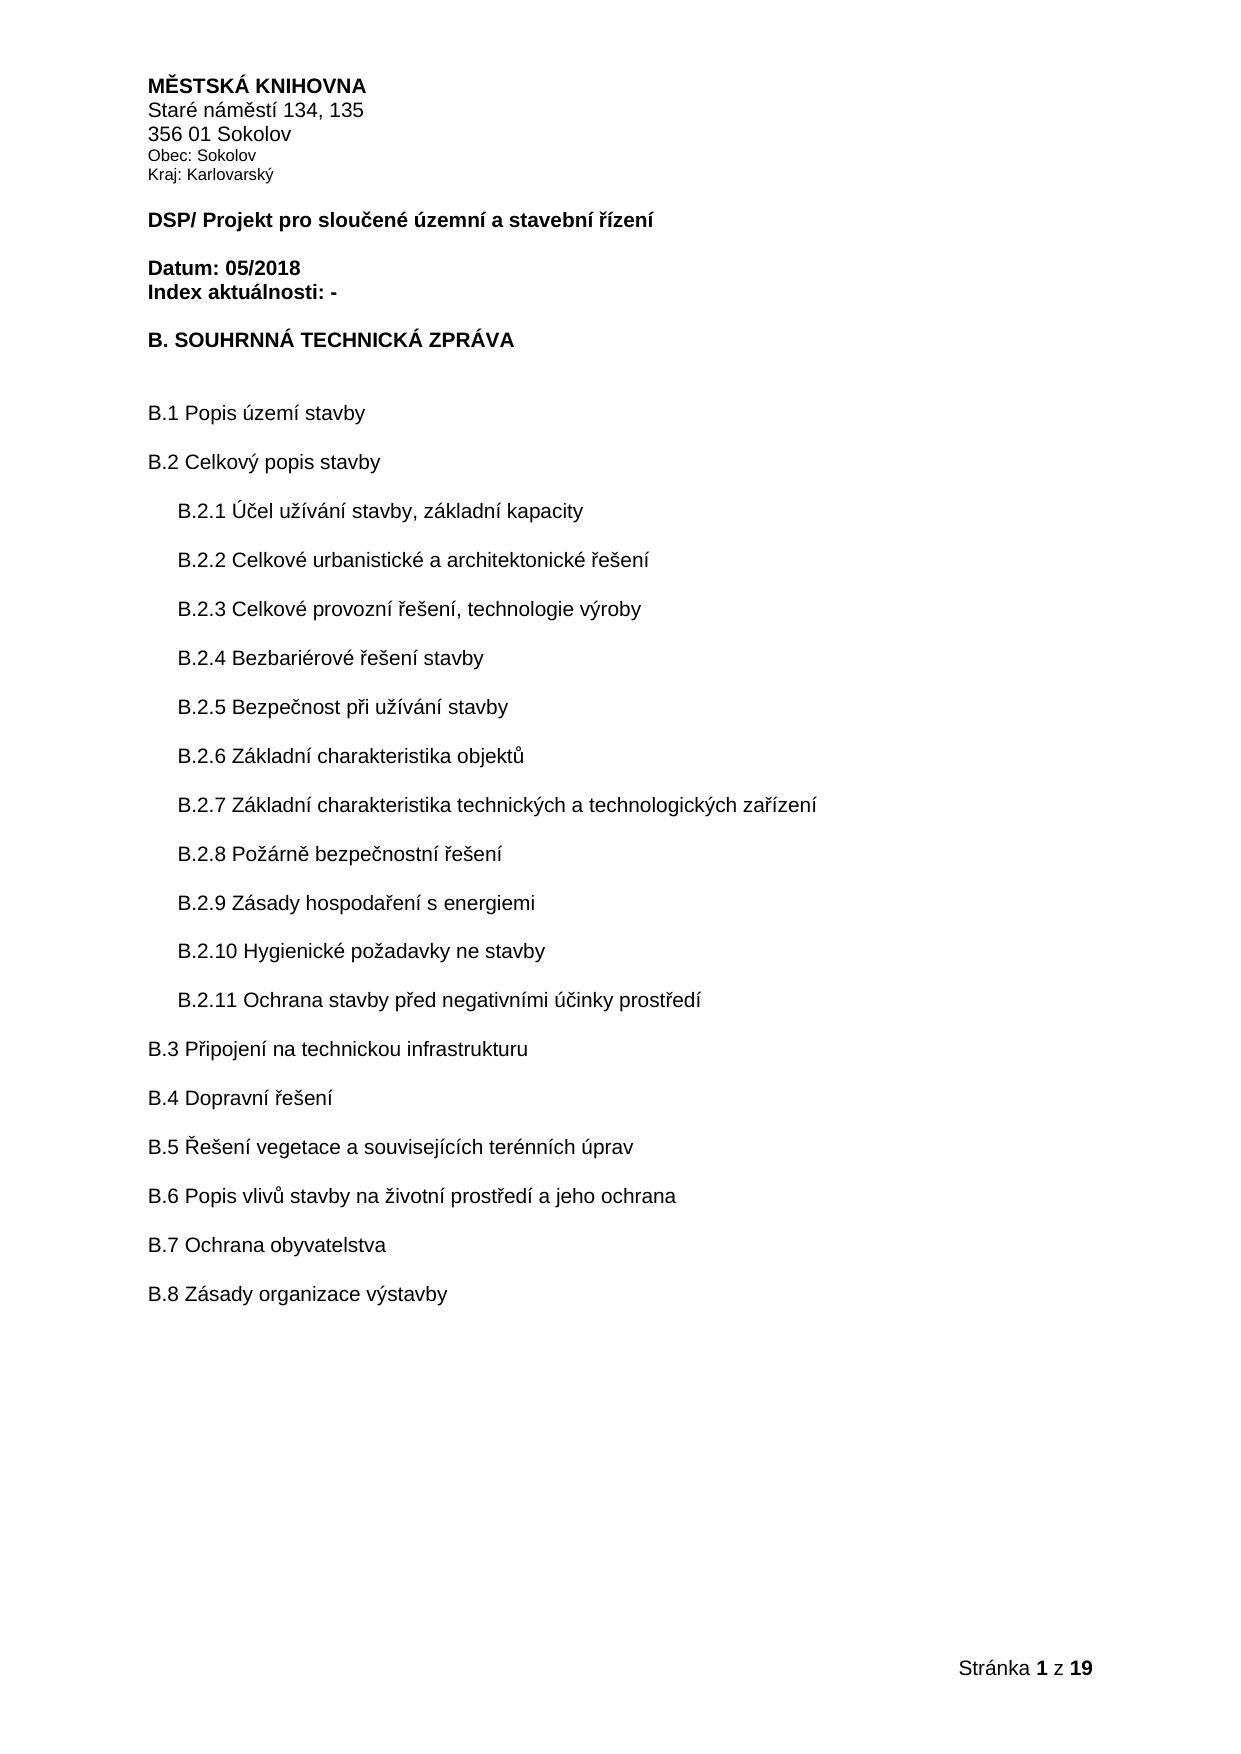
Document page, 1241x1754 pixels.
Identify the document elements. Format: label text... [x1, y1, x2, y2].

text B.4 Dopravní řešení [148, 1086, 1101, 1110]
text Obec: Sokolov [148, 146, 1092, 165]
text B.2.4 Bezbariérové řešení stavby [148, 646, 1101, 669]
text B.6 Popis vlivů stavby na životní prostředí a jeho ochrana [148, 1184, 1101, 1208]
text Kraj: Karlovarský [148, 165, 1092, 184]
text MĚSTSKÁ KNIHOVNA [148, 74, 1101, 98]
text B.2.9 Zásady hospodaření s energiemi [148, 890, 1101, 914]
text B.2 Celkový popis stavby [148, 450, 1101, 474]
text B.8 Zásady organizace výstavby [148, 1282, 1093, 1306]
text Staré náměstí 134, 135 [148, 98, 1092, 122]
text B.2.11 Ochrana stavby před negativními účinky prostředí [148, 988, 1101, 1012]
text B.7 Ochrana obyvatelstva [148, 1233, 1101, 1257]
text B. SOUHRNNÁ TECHNICKÁ ZPRÁVA [148, 328, 1101, 352]
text B.2.7 Základní charakteristika technických a technologických zařízení [148, 792, 1101, 816]
text Index aktuálnosti: - [148, 280, 1101, 304]
text B.1 Popis území stavby [148, 401, 1101, 425]
text B.2.6 Základní charakteristika objektů [148, 743, 1101, 767]
text B.2.8 Požárně bezpečnostní řešení [148, 841, 1101, 865]
text B.2.5 Bezpečnost při užívání stavby [148, 694, 1101, 718]
text B.3 Připojení na technickou infrastrukturu [148, 1037, 1101, 1061]
text DSP/ Projekt pro sloučené územní a stavební řízení [148, 208, 1101, 232]
text B.2.1 Účel užívání stavby, základní kapacity [148, 499, 1101, 523]
text B.2.2 Celkové urbanistické a architektonické řešení [148, 548, 1101, 572]
text B.2.3 Celkové provozní řešení, technologie výroby [148, 597, 1101, 621]
text B.5 Řešení vegetace a souvisejících terénních úprav [148, 1135, 1101, 1159]
text 356 01 Sokolov [148, 122, 1092, 146]
text B.2.10 Hygienické požadavky ne stavby [148, 939, 1101, 963]
text Datum: 05/2018 [148, 256, 1092, 280]
